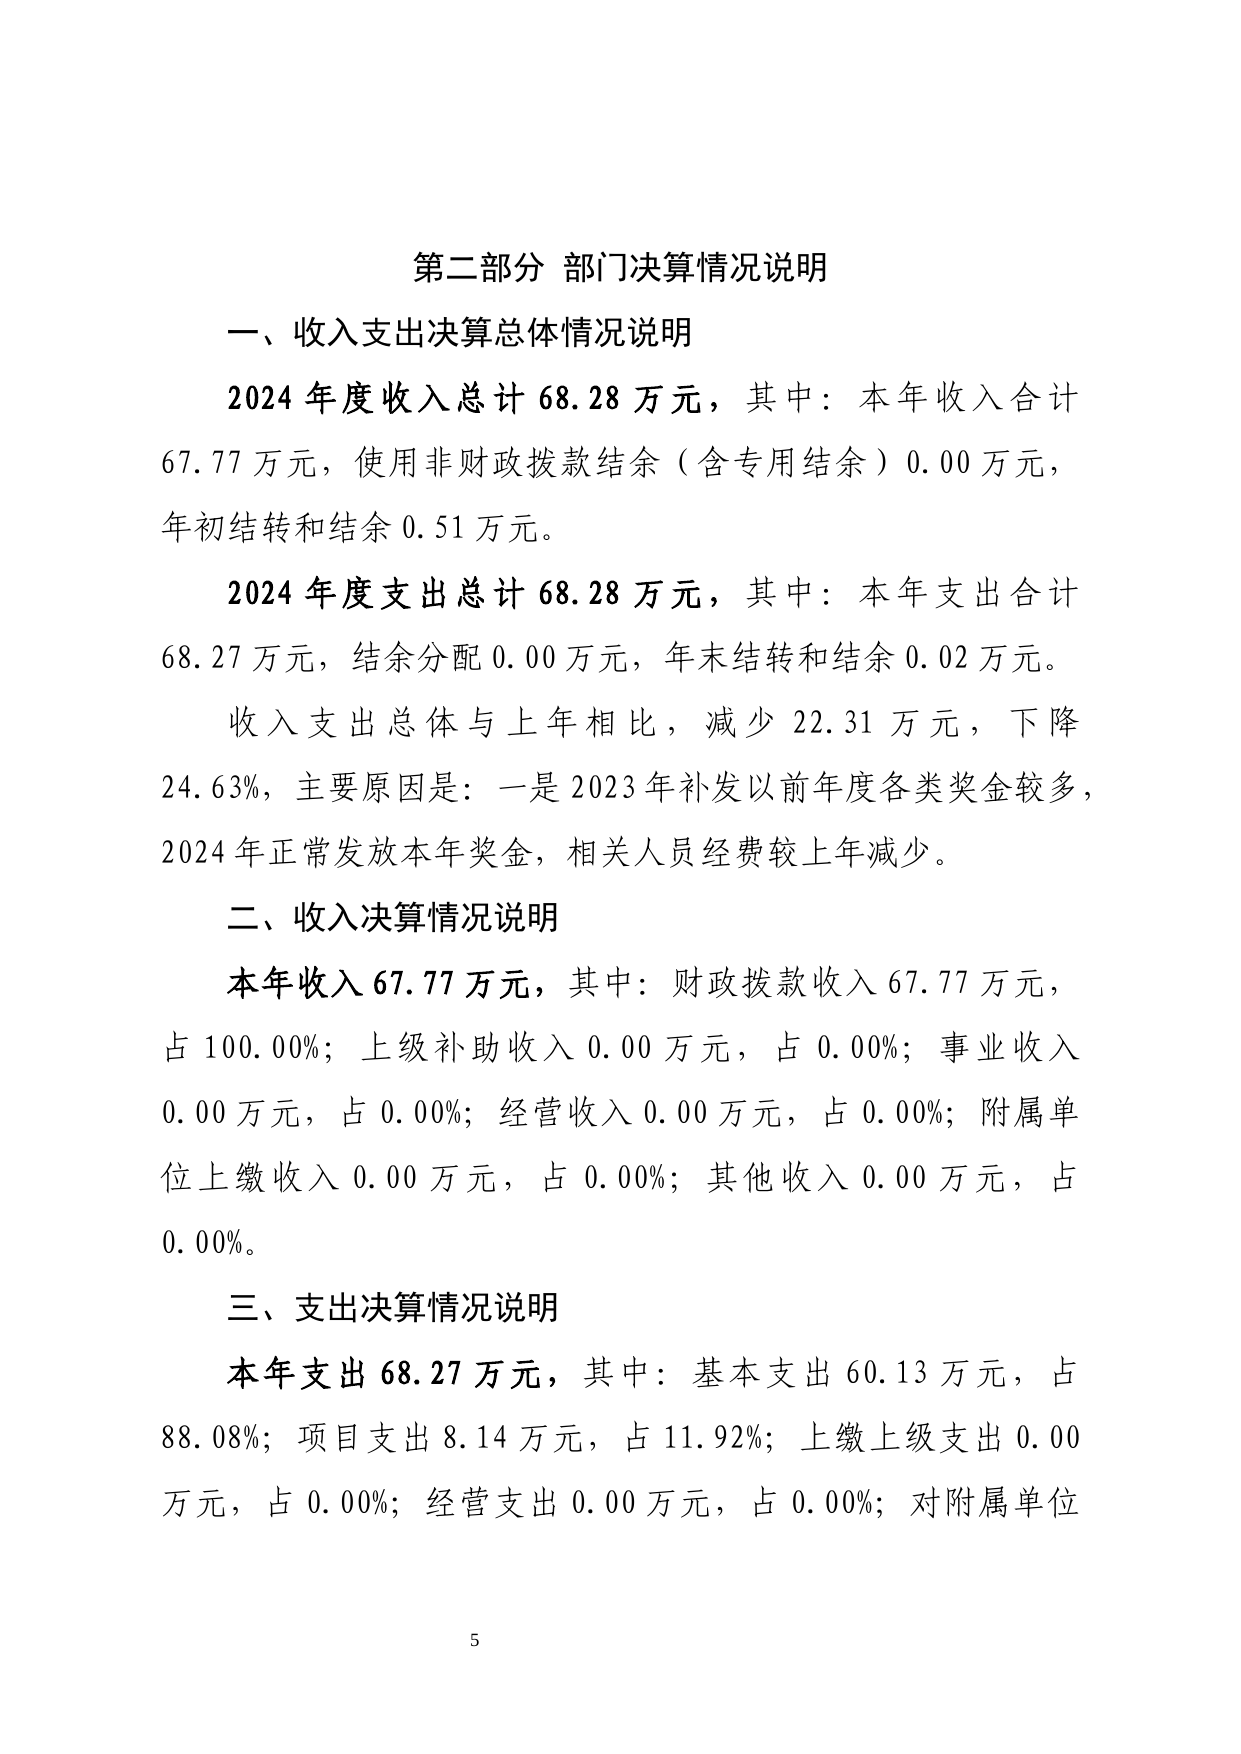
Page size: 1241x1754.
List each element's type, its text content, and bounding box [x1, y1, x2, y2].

text 收入支出总体与上年相比，减少22.31万元，下降24.63%，主要原因是：一是2023年补发以前年度各类奖金较多，2024年正常发放本年奖金，相关人员经费较上年减少。 [159, 688, 1081, 883]
text 本年收入67.77万元，其中：财政拨款收入67.77万元，占100.00%；上级补助收入0.00万元，占0.00%；事业收入0.00万元，占0.00%；经营收入0.00万元，占0.00%；附属单位上缴收入0.00万元，占0.00%；其他收入0.00万元，占0.00%。 [159, 948, 1081, 1273]
text 一、收入支出决算总体情况说明 [159, 298, 1081, 363]
text 三、支出决算情况说明 [159, 1273, 1081, 1338]
text 2024年度支出总计68.28万元，其中：本年支出合计68.27万元，结余分配0.00万元，年末结转和结余0.02万元。 [159, 558, 1081, 688]
text 2024年度收入总计68.28万元，其中：本年收入合计67.77万元，使用非财政拨款结余（含专用结余）0.00万元，年初结转和结余0.51万元。 [159, 363, 1081, 558]
text 第二部分 部门决算情况说明 [159, 233, 1081, 298]
text 二、收入决算情况说明 [159, 883, 1081, 948]
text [159, 1338, 1081, 1533]
